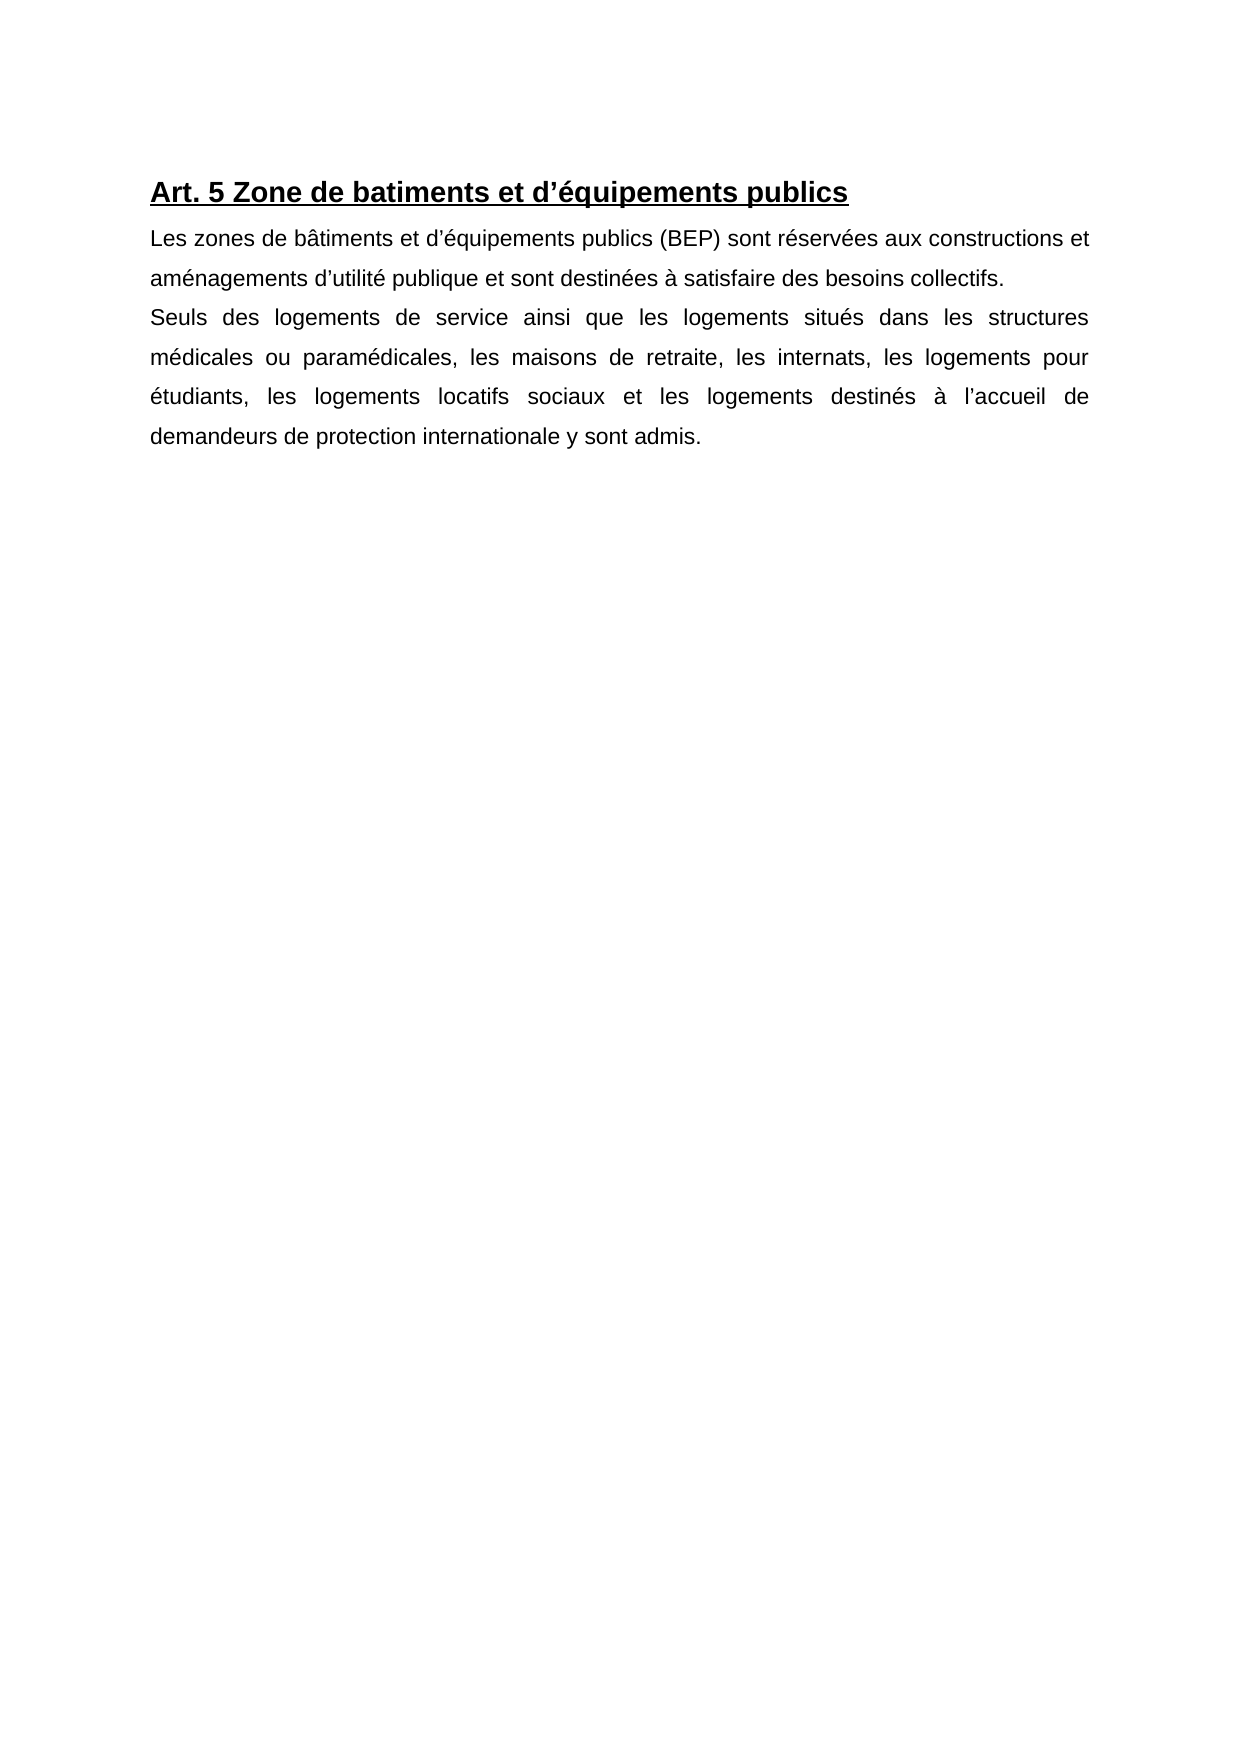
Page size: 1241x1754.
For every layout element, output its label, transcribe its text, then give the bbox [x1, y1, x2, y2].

text Seuls des logements de service ainsi que les logements situés dans les structures médicales ou paramédicales, les maisons de retraite, les internats, les logements pour étudiants, les logements locatifs sociaux et les logements destinés à l’accueil de demandeurs de protection internationale y sont admis. [150, 304, 1090, 449]
text Les zones de bâtiments et d’équipements publics (BEP) sont réservées aux constructions et aménagements d’utilité publique et sont destinées à satisfaire des besoins collectifs. [150, 225, 1090, 291]
subtitle Art. 5 Zone de batiments et d’équipements publics [150, 175, 1090, 208]
